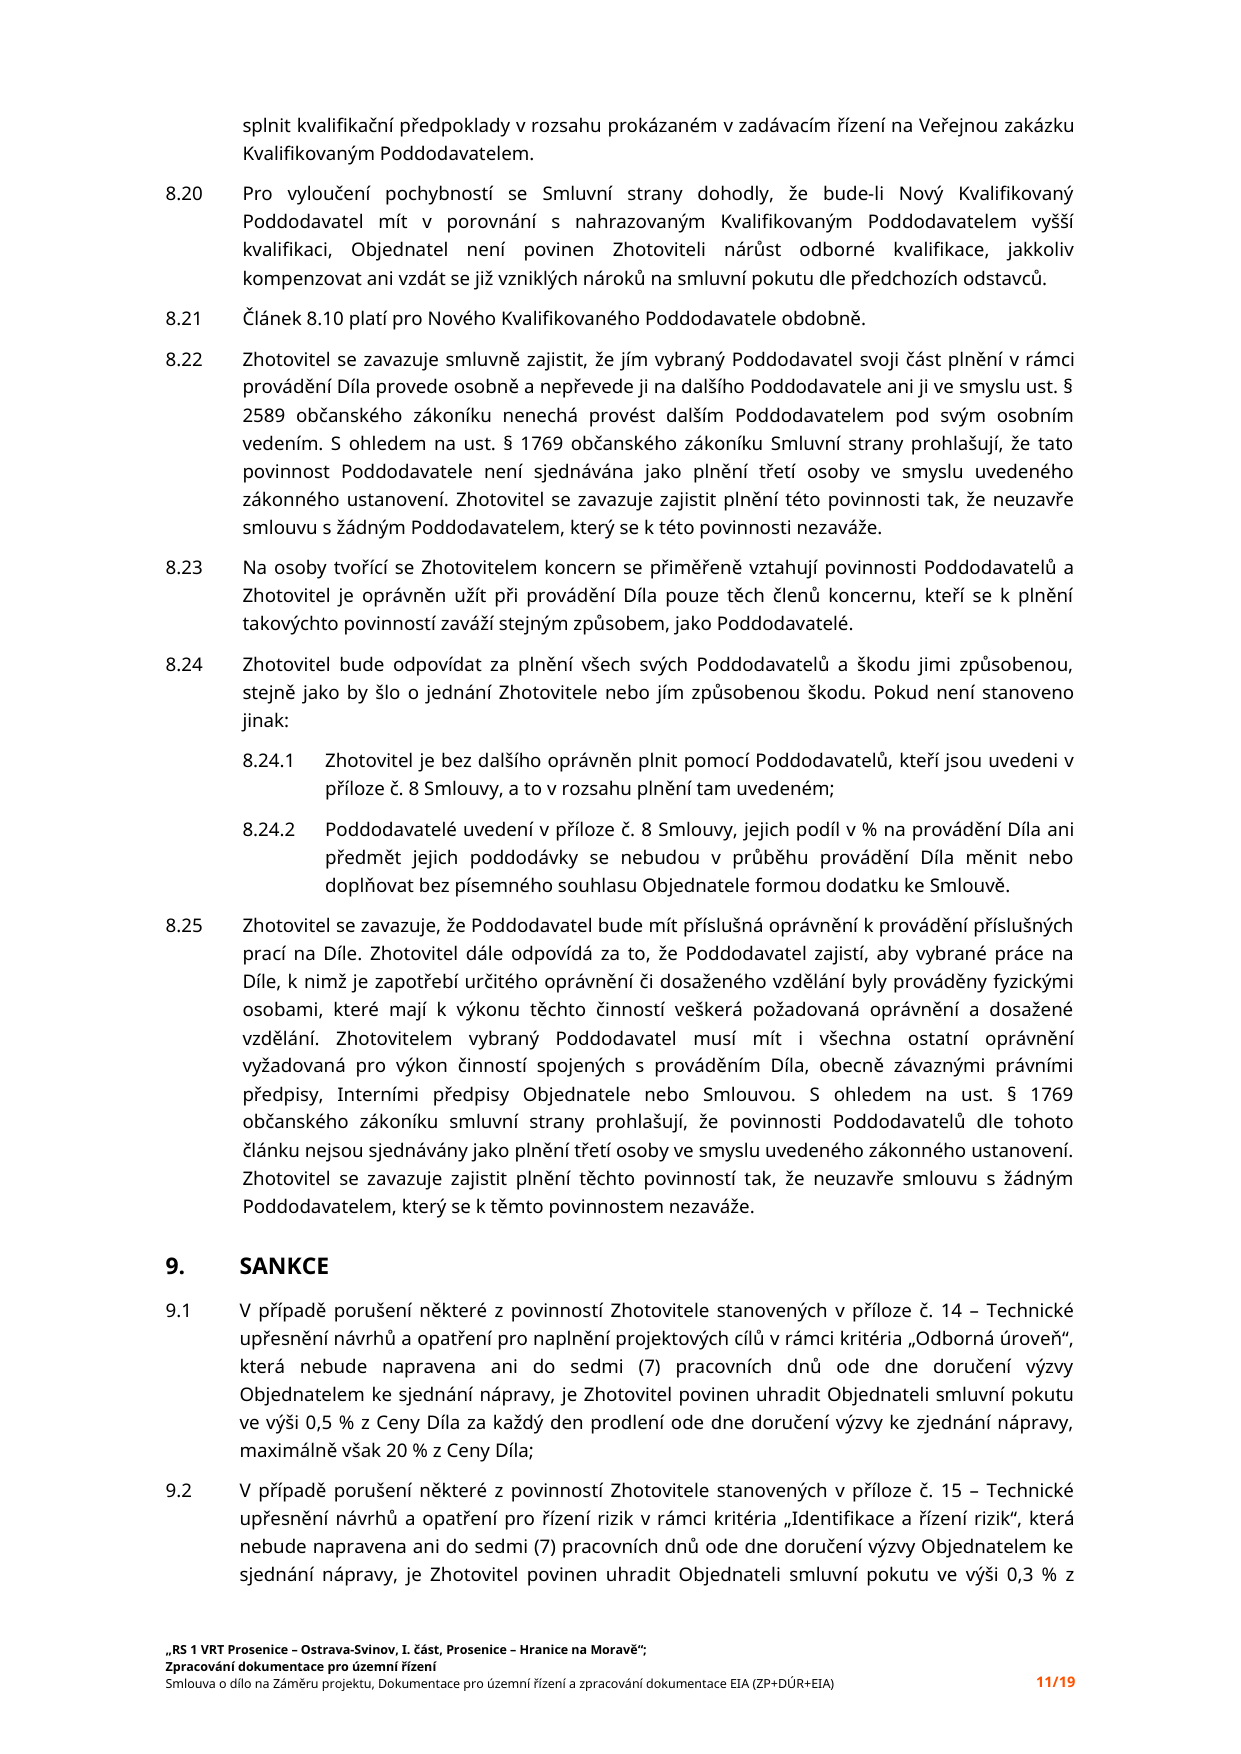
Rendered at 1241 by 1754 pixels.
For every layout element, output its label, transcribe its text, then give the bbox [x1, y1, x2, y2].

text Sankce [165, 1250, 1075, 1281]
text Zhotovitel se zavazuje, že Poddodavatel bude mít příslušná oprávnění k provádění příslušných prací na Díle. Zhotovitel dále odpovídá za to, že Poddodavatel zajistí, aby vybrané práce na Díle, k nimž je zapotřebí určitého oprávnění či dosaženého vzdělání byly prováděny fyzickými osobami, které mají k výkonu těchto činností veškerá požadovaná oprávnění a dosažené vzdělání. Zhotovitelem vybraný Poddodavatel musí mít i všechna ostatní oprávnění vyžadovaná pro výkon činností spojených s prováděním Díla, obecně závaznými právními předpisy, Interními předpisy Objednatele nebo Smlouvou. S ohledem na ust. § 1769 občanského zákoníku smluvní strany prohlašují, že povinnosti Poddodavatelů dle tohoto článku nejsou sjednávány jako plnění třetí osoby ve smyslu uvedeného zákonného ustanovení. Zhotovitel se zavazuje zajistit plnění těchto povinností tak, že neuzavře smlouvu s žádným Poddodavatelem, který se k těmto povinnostem nezaváže. [165, 913, 1075, 1218]
text Na osoby tvořící se Zhotovitelem koncern se přiměřeně vztahují povinnosti Poddodavatelů a Zhotovitel je oprávněn užít při provádění Díla pouze těch členů koncernu, kteří se k plnění takovýchto povinností zaváží stejným způsobem, jako Poddodavatelé. [165, 554, 1075, 636]
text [165, 112, 1075, 166]
text Zhotovitel je bez dalšího oprávněn plnit pomocí Poddodavatelů, kteří jsou uvedeni v příloze č. 8 Smlouvy, a to v rozsahu plnění tam uvedeném; [242, 748, 1075, 801]
text Zhotovitel bude odpovídat za plnění všech svých Poddodavatelů a škodu jimi způsobenou, stejně jako by šlo o jednání Zhotovitele nebo jím způsobenou škodu. Pokud není stanoveno jinak: [165, 651, 1075, 733]
text Poddodavatelé uvedení v příloze č. 8 Smlouvy, jejich podíl v % na provádění Díla ani předmět jejich poddodávky se nebudou v průběhu provádění Díla měnit nebo doplňovat bez písemného souhlasu Objednatele formou dodatku ke Smlouvě. [242, 816, 1075, 898]
text V případě porušení některé z povinností Zhotovitele stanovených v příloze č. 14 – Technické upřesnění návrhů a opatření pro naplnění projektových cílů v rámci kritéria „Odborná úroveň“, která nebude napravena ani do sedmi (7) pracovních dnů ode dne doručení výzvy Objednatelem ke sjednání nápravy, je Zhotovitel povinen uhradit Objednateli smluvní pokutu ve výši 0,5 % z Ceny Díla za každý den prodlení ode dne doručení výzvy ke zjednání nápravy, maximálně však 20 % z Ceny Díla; [165, 1297, 1075, 1463]
text Pro vyloučení pochybností se Smluvní strany dohodly, že bude-li Nový Kvalifikovaný Poddodavatel mít v porovnání s nahrazovaným Kvalifikovaným Poddodavatelem vyšší kvalifikaci, Objednatel není povinen Zhotoviteli nárůst odborné kvalifikace, jakkoliv kompenzovat ani vzdát se již vzniklých nároků na smluvní pokutu dle předchozích odstavců. [165, 181, 1075, 290]
text Zhotovitel se zavazuje smluvně zajistit, že jím vybraný Poddodavatel svoji část plnění v rámci provádění Díla provede osobně a nepřevede ji na dalšího Poddodavatele ani ji ve smyslu ust. § 2589 občanského zákoníku nenechá provést dalším Poddodavatelem pod svým osobním vedením. S ohledem na ust. § 1769 občanského zákoníku Smluvní strany prohlašují, že tato povinnost Poddodavatele není sjednávána jako plnění třetí osoby ve smyslu uvedeného zákonného ustanovení. Zhotovitel se zavazuje zajistit plnění této povinnosti tak, že neuzavře smlouvu s žádným Poddodavatelem, který se k této povinnosti nezaváže. [165, 346, 1075, 539]
text Článek 8.10 platí pro Nového Kvalifikovaného Poddodavatele obdobně. [165, 305, 1075, 331]
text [165, 1478, 1075, 1587]
